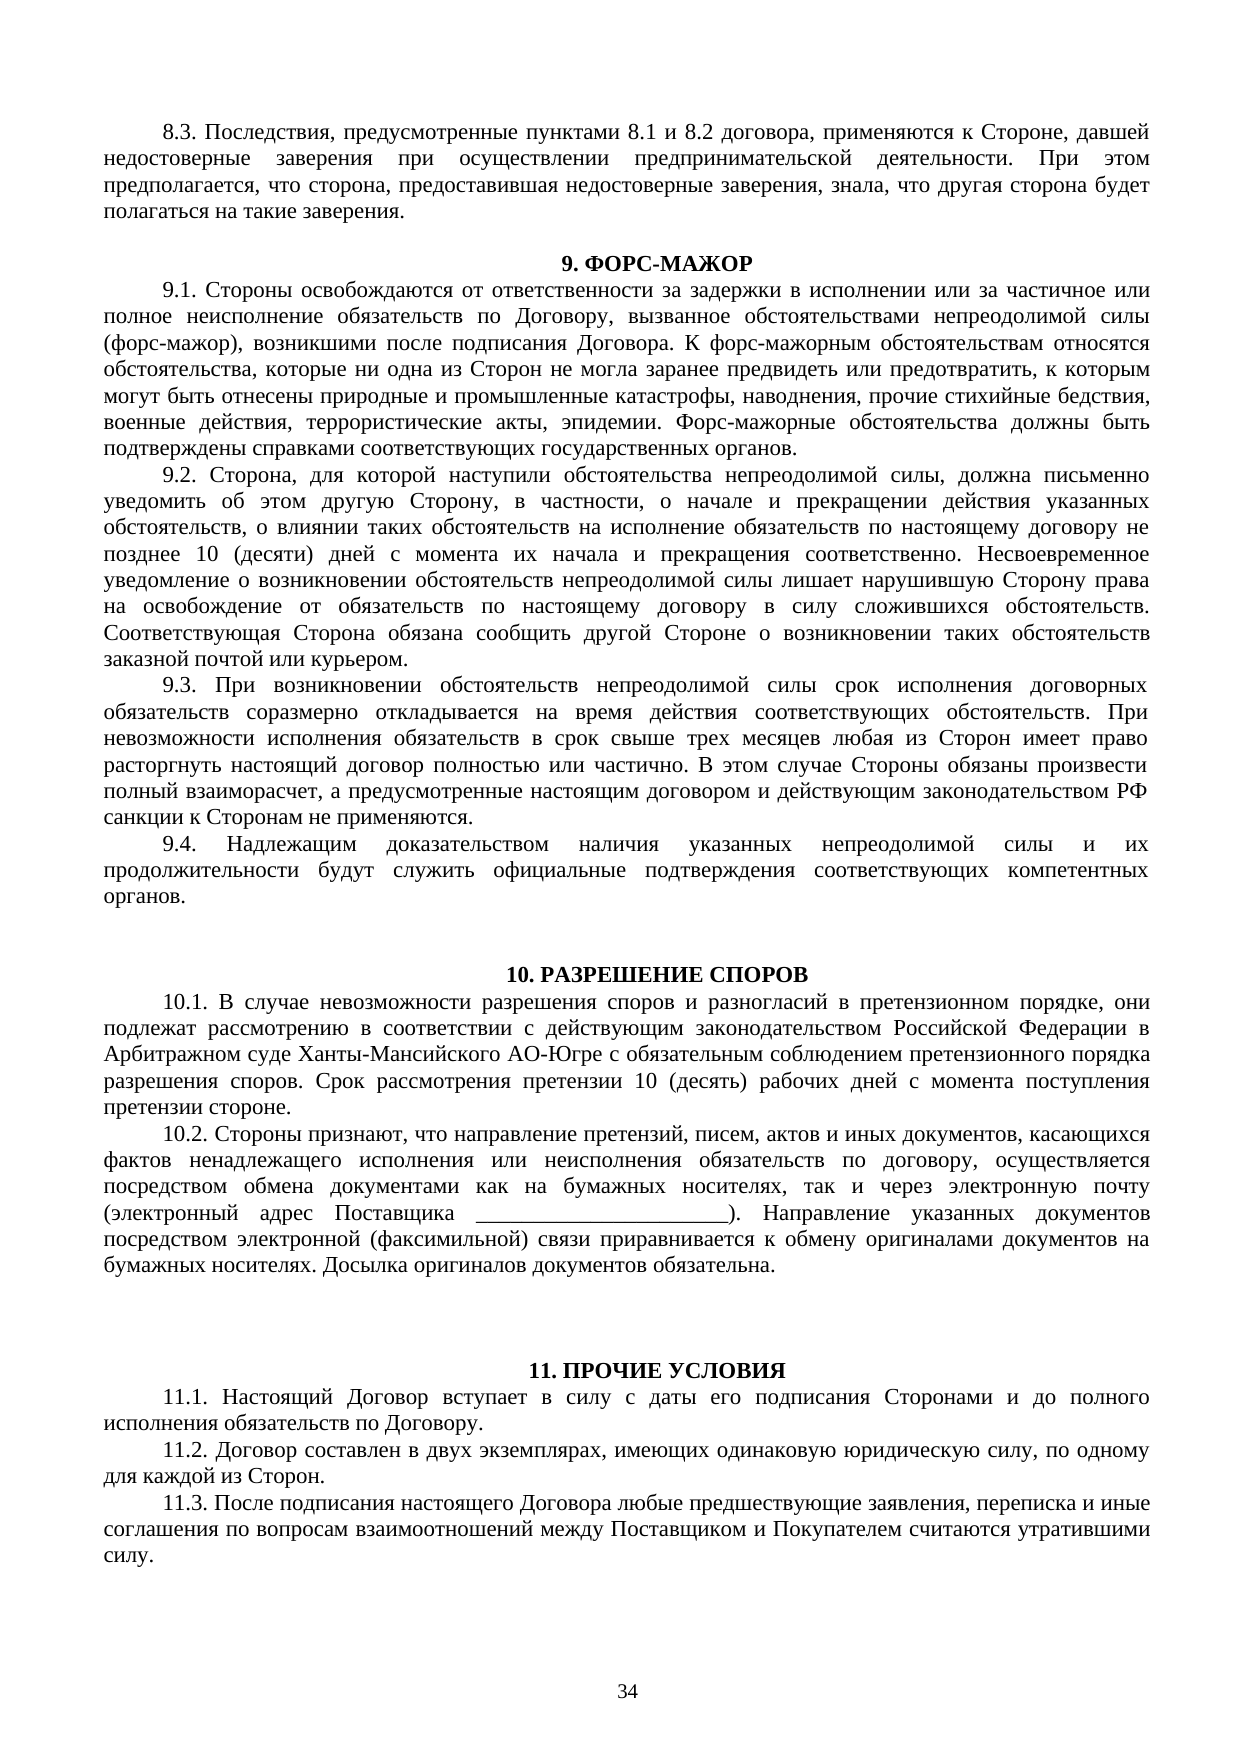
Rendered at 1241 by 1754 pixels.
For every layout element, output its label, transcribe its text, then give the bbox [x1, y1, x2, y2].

text 9.2. Сторона, для которой наступили обстоятельства непреодолимой силы, должна письменно уведомить об этом другую Сторону, в частности, о начале и прекращении действия указанных обстоятельств, о влиянии таких обстоятельств на исполнение обязательств по настоящему договору не позднее 10 (десяти) дней с момента их начала и прекращения соответственно. Несвоевременное уведомление о возникновении обстоятельств непреодолимой силы лишает нарушившую Сторону права на освобождение от обязательств по настоящему договору в силу сложившихся обстоятельств. Соответствующая Сторона обязана сообщить другой Стороне о возникновении таких обстоятельств заказной почтой или курьером. [103, 461, 1151, 672]
text 11.1. Настоящий Договор вступает в силу с даты его подписания Сторонами и до полного исполнения обязательств по Договору. [103, 1383, 1152, 1436]
text 9.1. Стороны освобождаются от ответственности за задержки в исполнении или за частичное или полное неисполнение обязательств по Договору, вызванное обстоятельствами непреодолимой силы (форс-мажор), возникшими после подписания Договора. К форс-мажорным обстоятельствам относятся обстоятельства, которые ни одна из Сторон не могла заранее предвидеть или предотвратить, к которым могут быть отнесены природные и промышленные катастрофы, наводнения, прочие стихийные бедствия, военные действия, террористические акты, эпидемии. Форс-мажорные обстоятельства должны быть подтверждены справками соответствующих государственных органов. [103, 276, 1152, 461]
text 9. ФОРС-МАЖОР [103, 250, 1152, 276]
text 10.2. Стороны признают, что направление претензий, писем, актов и иных документов, касающихся фактов ненадлежащего исполнения или неисполнения обязательств по договору, осуществляется посредством обмена документами как на бумажных носителях, так и через электронную почту (электронный адрес Поставщика ______________________). Направление указанных документов посредством электронной (факсимильной) связи приравнивается к обмену оригиналами документов на бумажных носителях. Досылка оригиналов документов обязательна. [103, 1119, 1152, 1278]
text 11.2. Договор составлен в двух экземплярах, имеющих одинаковую юридическую силу, по одному для каждой из Сторон. [103, 1436, 1152, 1488]
text 9.3. При возникновении обстоятельств непреодолимой силы срок исполнения договорных обязательств соразмерно откладывается на время действия соответствующих обстоятельств. При невозможности исполнения обязательств в срок свыше трех месяцев любая из Сторон имеет право расторгнуть настоящий договор полностью или частично. В этом случае Стороны обязаны произвести полный взаиморасчет, а предусмотренные настоящим договором и действующим законодательством РФ санкции к Сторонам не применяются. [103, 672, 1149, 830]
text 10.1. В случае невозможности разрешения споров и разногласий в претензионном порядке, они подлежат рассмотрению в соответствии с действующим законодательством Российской Федерации в Арбитражном суде Ханты-Мансийского АО-Югре с обязательным соблюдением претензионного порядка разрешения споров. Срок рассмотрения претензии 10 (десять) рабочих дней с момента поступления претензии стороне. [103, 988, 1152, 1119]
text 8.3. Последствия, предусмотренные пунктами 8.1 и 8.2 договора, применяются к Стороне, давшей недостоверные заверения при осуществлении предпринимательской деятельности. При этом предполагается, что сторона, предоставившая недостоверные заверения, знала, что другая сторона будет полагаться на такие заверения. [103, 118, 1152, 223]
text 11.3. После подписания настоящего Договора любые предшествующие заявления, переписка и иные соглашения по вопросам взаимоотношений между Поставщиком и Покупателем считаются утратившими силу. [103, 1488, 1152, 1568]
text 10. РАЗРЕШЕНИЕ СПОРОВ [103, 961, 1152, 988]
text 9.4. Надлежащим доказательством наличия указанных непреодолимой силы и их продолжительности будут служить официальные подтверждения соответствующих компетентных органов. [103, 830, 1150, 909]
text 11. ПРОЧИЕ УСЛОВИЯ [103, 1357, 1152, 1383]
